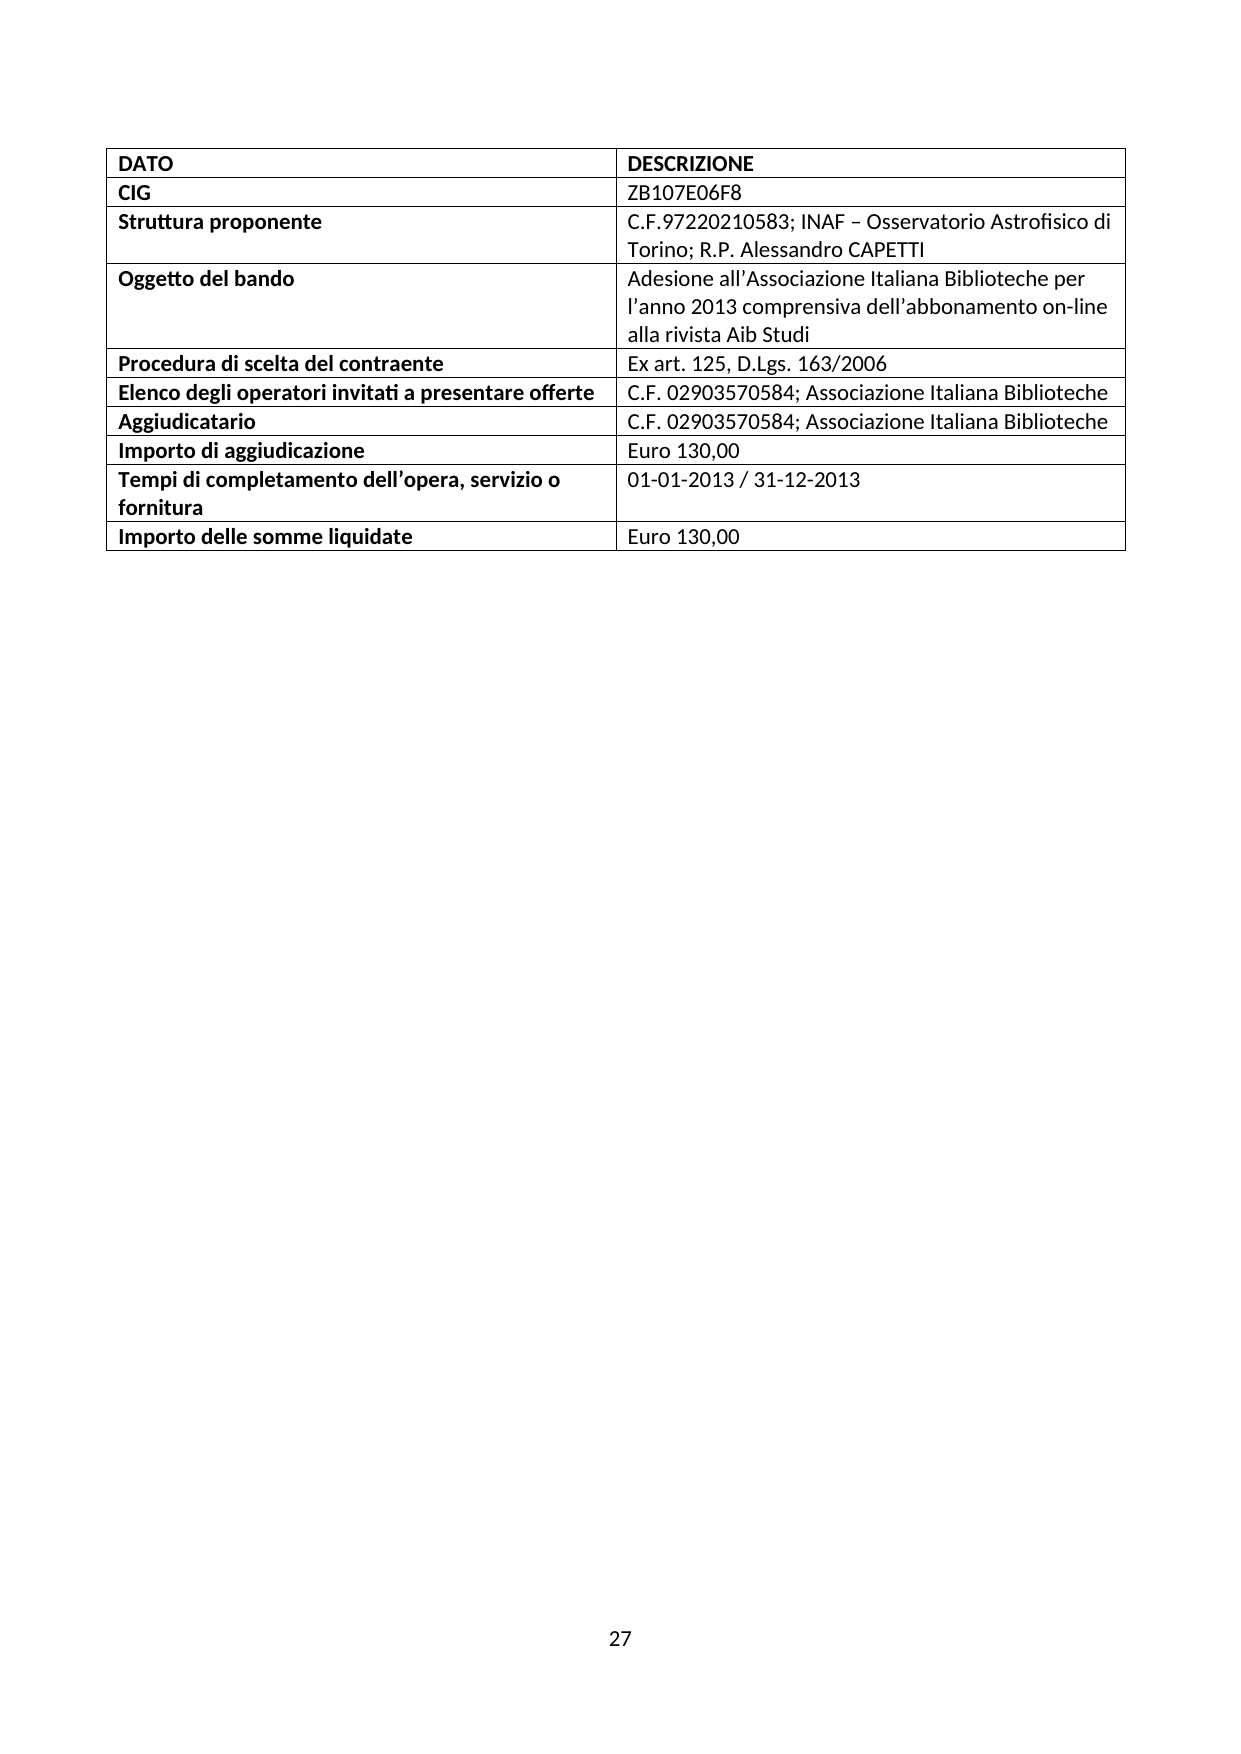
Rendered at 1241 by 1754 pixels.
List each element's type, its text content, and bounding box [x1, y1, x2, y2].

table_cell ZB107E06F8 [617, 178, 1125, 206]
table_cell Euro 130,00 [617, 522, 1125, 550]
table_cell 01-01-2013 / 31-12-2013 [617, 465, 1125, 521]
table_cell Adesione all’Associazione Italiana Biblioteche per l’anno 2013 comprensiva dell’abbonamento on-line alla rivista Aib Studi [617, 264, 1125, 348]
table_cell Procedura di scelta del contraente [107, 349, 616, 377]
table_cell Tempi di completamento dell’opera, servizio o fornitura [107, 465, 616, 521]
table_cell Oggetto del bando [107, 264, 616, 348]
table_cell Euro 130,00 [617, 436, 1125, 464]
table_cell CIG [107, 178, 616, 206]
table_cell Struttura proponente [107, 207, 616, 263]
table_cell Aggiudicatario [107, 407, 616, 435]
table_cell Importo delle somme liquidate [107, 522, 616, 550]
table_header DATO [107, 149, 616, 177]
table_cell Ex art. 125, D.Lgs. 163/2006 [617, 349, 1125, 377]
table_header DESCRIZIONE [617, 149, 1125, 177]
table_cell C.F. 02903570584; Associazione Italiana Biblioteche [617, 407, 1125, 435]
table_cell C.F. 02903570584; Associazione Italiana Biblioteche [617, 378, 1125, 406]
table_cell Importo di aggiudicazione [107, 436, 616, 464]
table_cell C.F.97220210583; INAF – Osservatorio Astrofisico di Torino; R.P. Alessandro CAPETTI [617, 207, 1125, 263]
table_cell Elenco degli operatori invitati a presentare offerte [107, 378, 616, 406]
